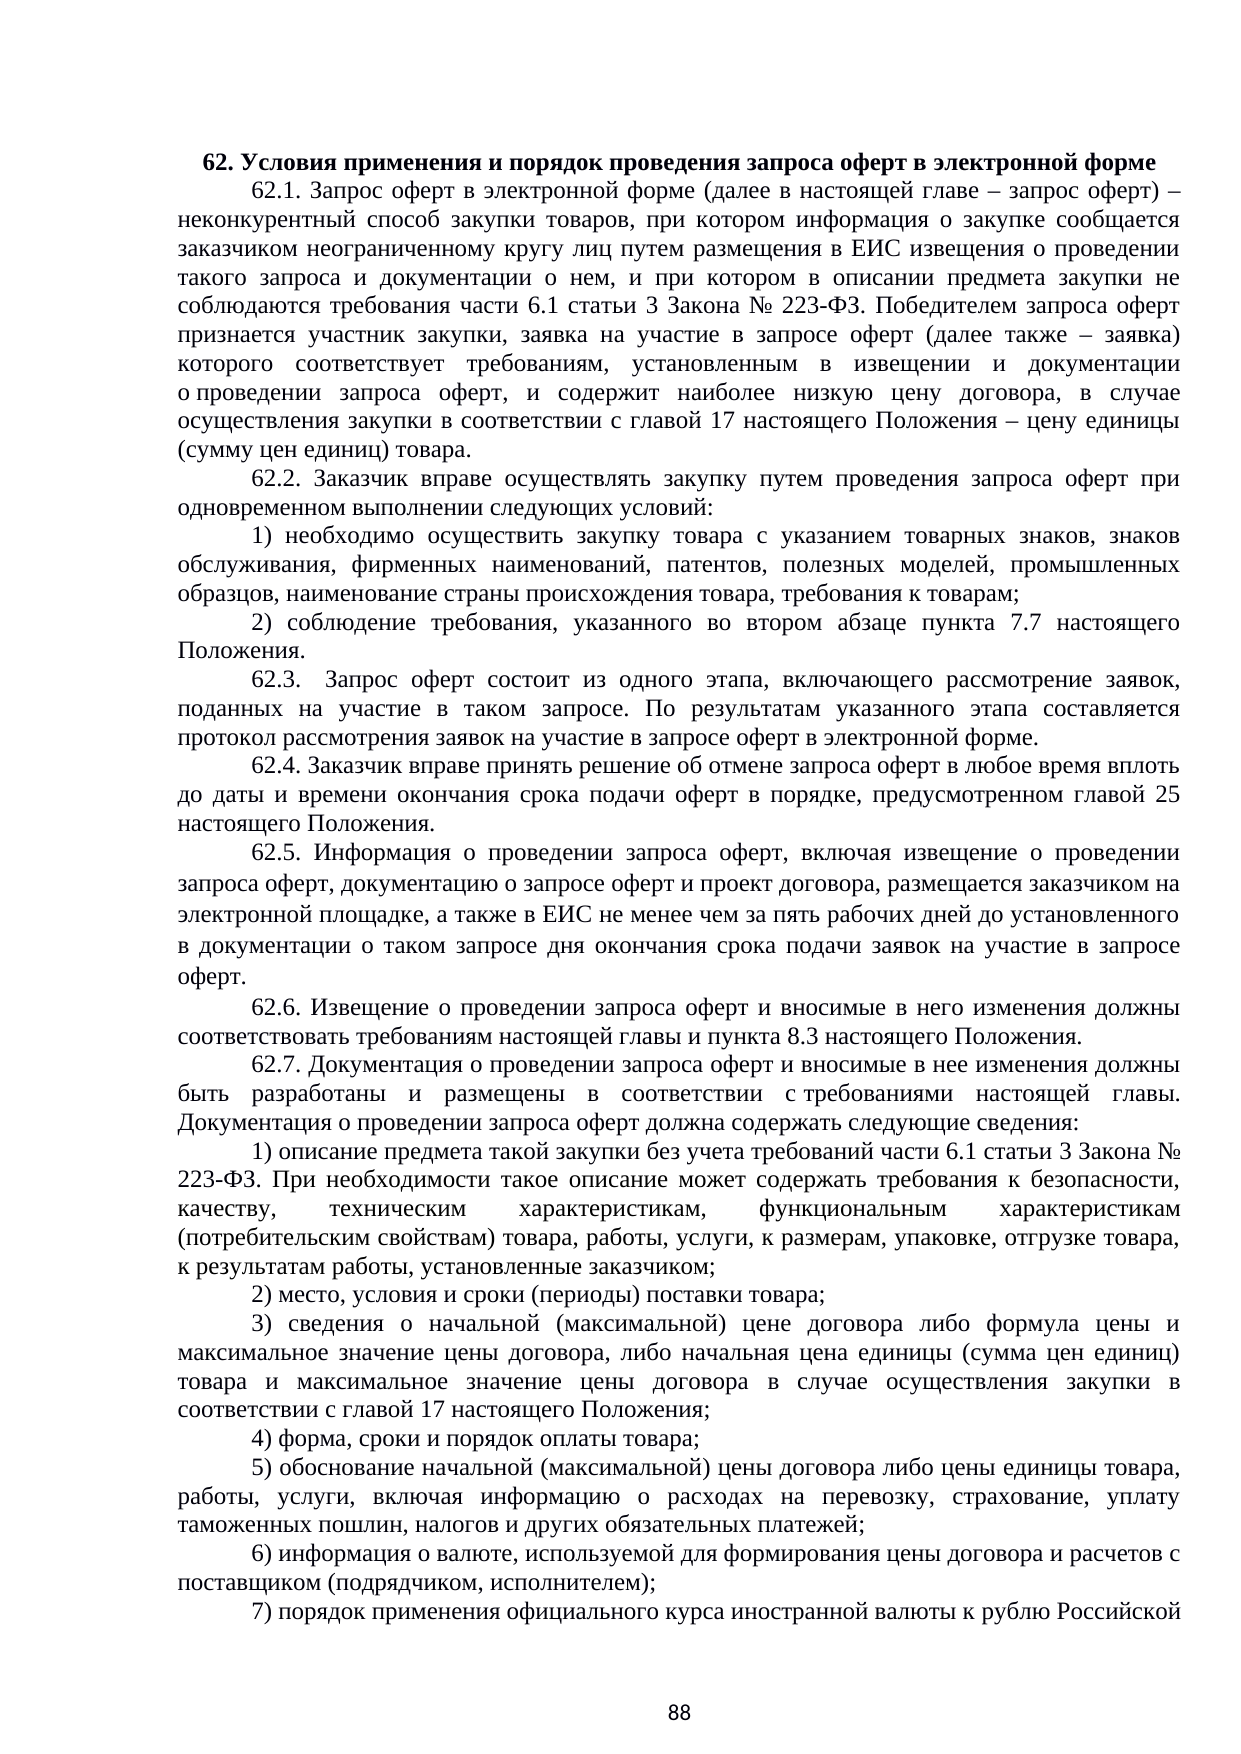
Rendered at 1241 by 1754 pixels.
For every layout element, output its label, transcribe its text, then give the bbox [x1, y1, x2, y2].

text 6) информация о валюте, используемой для формирования цены договора и расчетов с поставщиком (подрядчиком, исполнителем); [177, 1538, 1181, 1596]
text 62.2. Заказчик вправе осуществлять закупку путем проведения запроса оферт при одновременном выполнении следующих условий: [177, 463, 1181, 521]
text 62.5. Информация о проведении запроса оферт, включая извещение о проведении запроса оферт, документацию о запросе оферт и проект договора, размещается заказчиком на электронной площадке, а также в ЕИС не менее чем за пять рабочих дней до установленного в документации о таком запросе дня окончания срока подачи заявок на участие в запросе оферт. [177, 837, 1181, 990]
text 62.1. Запрос оферт в электронной форме (далее в настоящей главе – запрос оферт) – неконкурентный способ закупки товаров, при котором информация о закупке сообщается заказчиком неограниченному кругу лиц путем размещения в ЕИС извещения о проведении такого запроса и документации о нем, и при котором в описании предмета закупки не соблюдаются требования части 6.1 статьи 3 Закона № 223-ФЗ. Победителем запроса оферт признается участник закупки, заявка на участие в запросе оферт (далее также – заявка) которого соответствует требованиям, установленным в извещении и документации о проведении запроса оферт, и содержит наиболее низкую цену договора, в случае осуществления закупки в соответствии с главой 17 настоящего Положения – цену единицы (сумму цен единиц) товара. [177, 176, 1181, 463]
text 2) соблюдение требования, указанного во втором абзаце пункта 7.7 настоящего Положения. [177, 607, 1181, 664]
text 4) форма, сроки и порядок оплаты товара; [177, 1423, 1181, 1452]
text 3) сведения о начальной (максимальной) цене договора либо формула цены и максимальное значение цены договора, либо начальная цена единицы (сумма цен единиц) товара и максимальное значение цены договора в случае осуществления закупки в соответствии с главой 17 настоящего Положения; [177, 1308, 1181, 1423]
text 62.4. Заказчик вправе принять решение об отмене запроса оферт в любое время вплоть до даты и времени окончания срока подачи оферт в порядке, предусмотренном главой 25 настоящего Положения. [177, 751, 1181, 837]
text 62.3. Запрос оферт состоит из одного этапа, включающего рассмотрение заявок, поданных на участие в таком запросе. По результатам указанного этапа составляется протокол рассмотрения заявок на участие в запросе оферт в электронной форме. [177, 664, 1181, 751]
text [177, 1596, 1181, 1624]
text 1) необходимо осуществить закупку товара с указанием товарных знаков, знаков обслуживания, фирменных наименований, патентов, полезных моделей, промышленных образцов, наименование страны происхождения товара, требования к товарам; [177, 521, 1181, 607]
text 62.7. Документация о проведении запроса оферт и вносимые в нее изменения должны быть разработаны и размещены в соответствии с требованиями настоящей главы. Документация о проведении запроса оферт должна содержать следующие сведения: [177, 1049, 1181, 1136]
subtitle 62. Условия применения и порядок проведения запроса оферт в электронной форме [177, 147, 1181, 176]
text 62.6. Извещение о проведении запроса оферт и вносимые в него изменения должны соответствовать требованиям настоящей главы и пункта 8.3 настоящего Положения. [177, 992, 1181, 1049]
text 5) обоснование начальной (максимальной) цены договора либо цены единицы товара, работы, услуги, включая информацию о расходах на перевозку, страхование, уплату таможенных пошлин, налогов и других обязательных платежей; [177, 1452, 1181, 1538]
text 2) место, условия и сроки (периоды) поставки товара; [177, 1279, 1181, 1308]
text 1) описание предмета такой закупки без учета требований части 6.1 статьи 3 Закона № 223-ФЗ. При необходимости такое описание может содержать требования к безопасности, качеству, техническим характеристикам, функциональным характеристикам (потребительским свойствам) товара, работы, услуги, к размерам, упаковке, отгрузке товара, к результатам работы, установленные заказчиком; [177, 1136, 1181, 1279]
